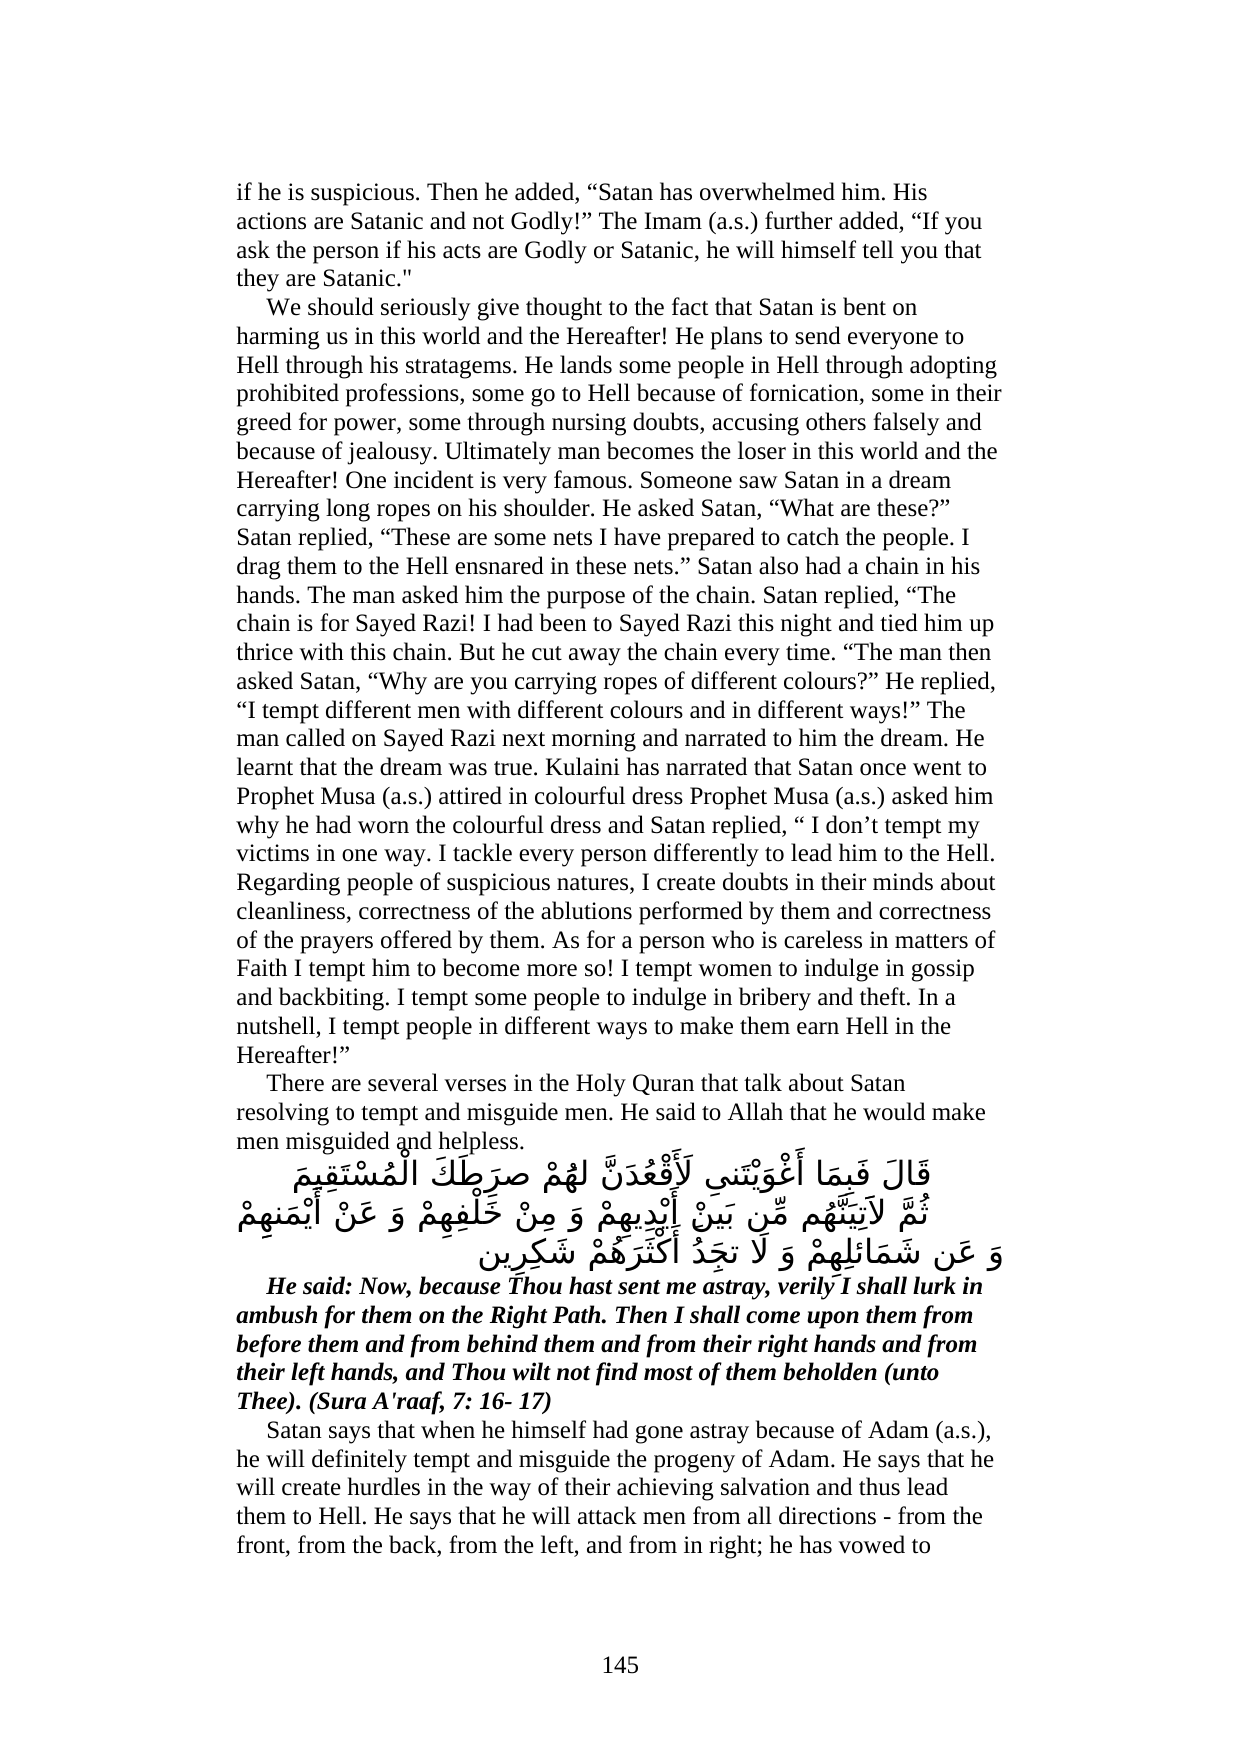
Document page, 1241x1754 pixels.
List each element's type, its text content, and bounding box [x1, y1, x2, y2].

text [236, 177, 1004, 292]
text He said: Now, because Thou hast sent me astray, verily I shall lurk in ambush for them on the Right Path. Then I shall come upon them from before them and from behind them and from their right hands and from their left hands, and Thou wilt not find most of them beholden (unto Thee). (Sura A'raaf, 7: 16- 17) [236, 1271, 1004, 1415]
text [236, 1415, 1004, 1559]
text There are several verses in the Holy Quran that talk about Satan resolving to tempt and misguide men. He said to Allah that he would make men misguided and helpless. [236, 1068, 1004, 1155]
text ثُمَّ لاََتِيَنَّهُم مِّن بَينْ‏ِ أَيْدِيهِمْ وَ مِنْ خَلْفِهِمْ وَ عَنْ أَيْمَنهِِمْ وَ عَن شَمَائلِهِمْ وَ لَا تجَِدُ أَكْثَرَهُمْ شَكِرِين [236, 1193, 1004, 1271]
text We should seriously give thought to the fact that Satan is bent on harming us in this world and the Hereafter! He plans to send everyone to Hell through his stratagems. He lands some people in Hell through adopting prohibited professions, some go to Hell because of fornication, some in their greed for power, some through nursing doubts, accusing others falsely and because of jealousy. Ultimately man becomes the loser in this world and the Hereafter! One incident is very famous. Someone saw Satan in a dream carrying long ropes on his shoulder. He asked Satan, “What are these?” Satan replied, “These are some nets I have prepared to catch the people. I drag them to the Hell ensnared in these nets.” Satan also had a chain in his hands. The man asked him the purpose of the chain. Satan replied, “The chain is for Sayed Razi! I had been to Sayed Razi this night and tied him up thrice with this chain. But he cut away the chain every time. “The man then asked Satan, “Why are you carrying ropes of different colours?” He replied, “I tempt different men with different colours and in different ways!” The man called on Sayed Razi next morning and narrated to him the dream. He learnt that the dream was true. Kulaini has narrated that Satan once went to Prophet Musa (a.s.) attired in colourful dress Prophet Musa (a.s.) asked him why he had worn the colourful dress and Satan replied, “ I don’t tempt my victims in one way. I tackle every person differently to lead him to the Hell. Regarding people of suspicious natures, I create doubts in their minds about cleanliness, correctness of the ablutions performed by them and correctness of the prayers offered by them. As for a person who is careless in matters of Faith I tempt him to become more so! I tempt women to indulge in gossip and backbiting. I tempt some people to indulge in bribery and theft. In a nutshell, I tempt people in different ways to make them earn Hell in the Hereafter!” [236, 292, 1004, 1068]
text قَالَ فَبِمَا أَغْوَيْتَنىِ لَأَقْعُدَنَّ لهَُمْ صرَِطَكَ الْمُسْتَقِيمَ‏ [236, 1155, 1004, 1193]
